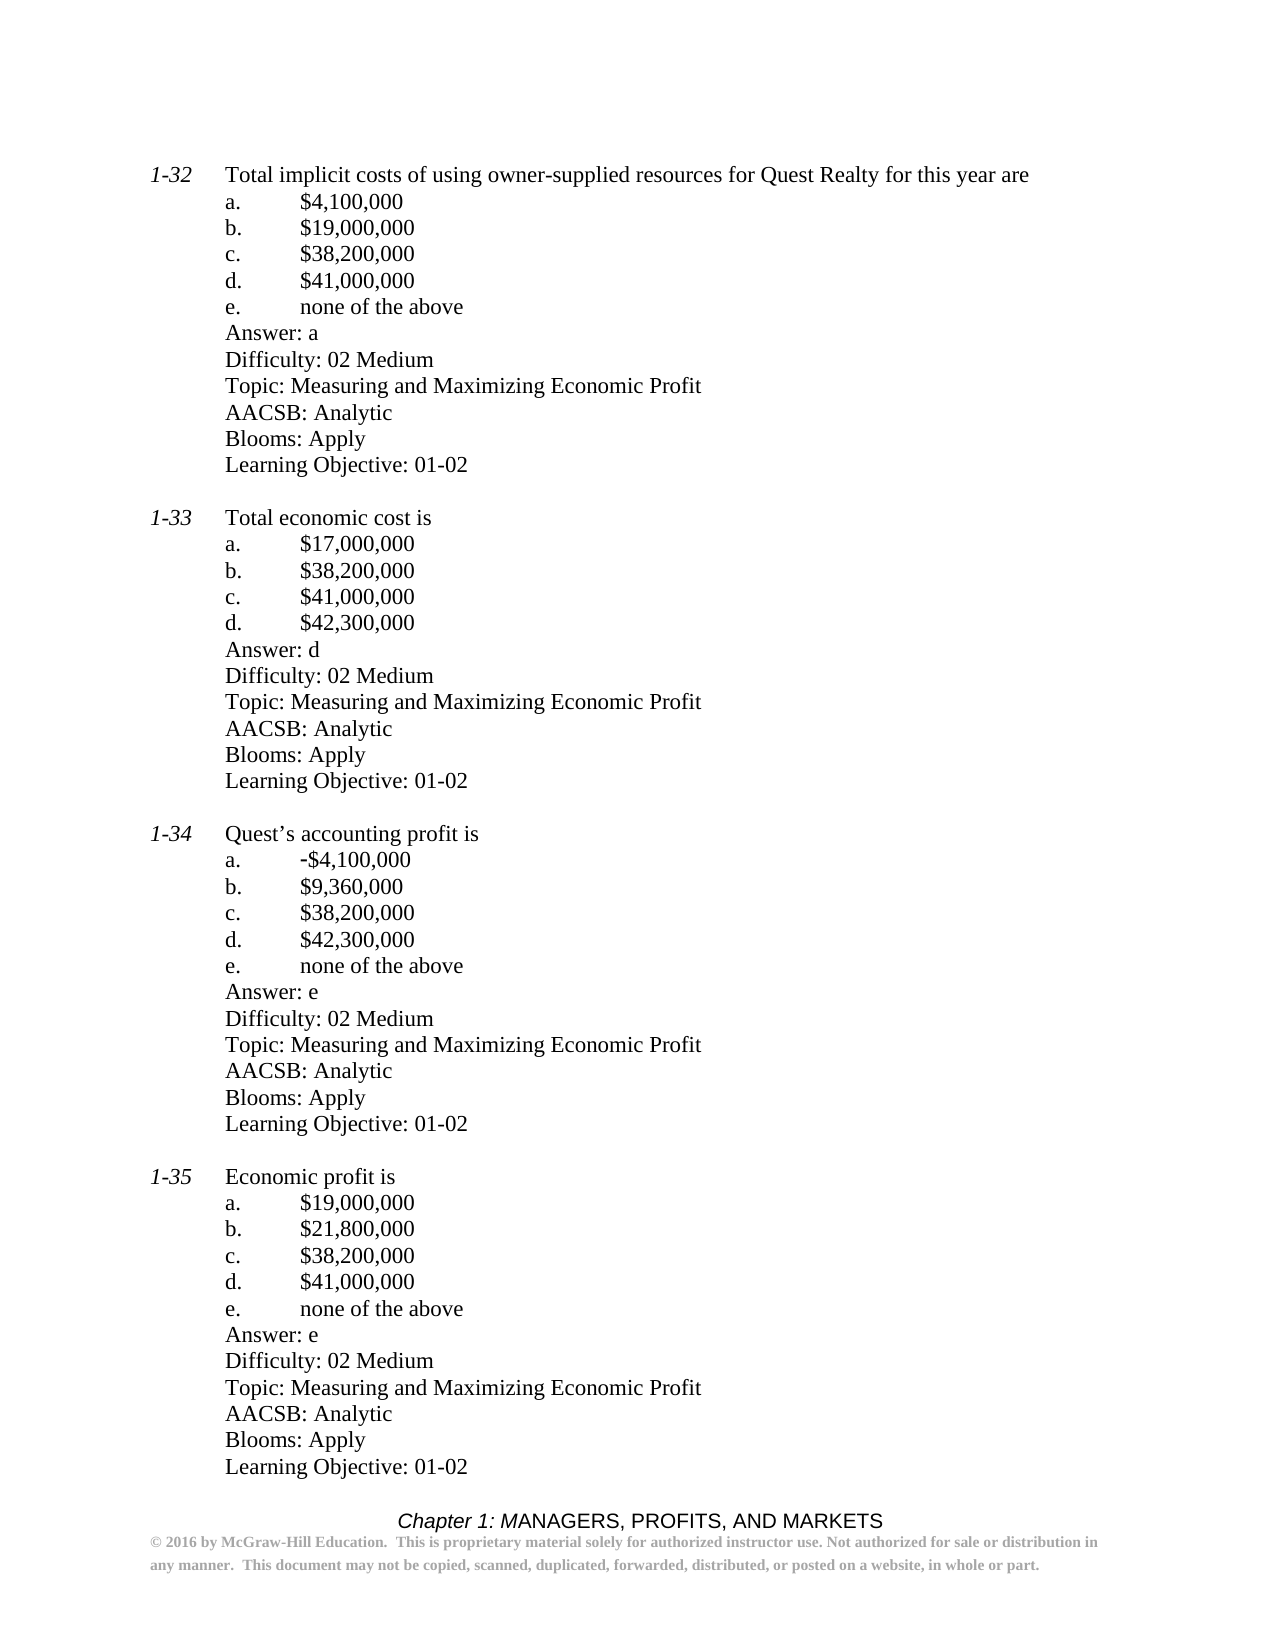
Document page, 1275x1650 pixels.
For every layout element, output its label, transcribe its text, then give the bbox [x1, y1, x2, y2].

text 1-32 Total implicit costs of using owner-supplied resources for Quest Realty for this year are [150, 161, 1200, 188]
list $42,300,000 [150, 926, 1125, 952]
list Learning Objective: 01-02 [225, 1110, 1125, 1136]
list Difficulty: 02 Medium [225, 1347, 1125, 1374]
list none of the above [150, 1294, 1125, 1321]
list Difficulty: 02 Medium [225, 346, 1125, 372]
list $17,000,000 [150, 530, 1125, 557]
list $4,100,000 [150, 188, 1125, 214]
list Answer: e [225, 1321, 1125, 1347]
list AACSB: Analytic [225, 1400, 1125, 1426]
list $38,200,000 [150, 557, 1125, 583]
list Blooms: Apply [225, 1084, 1125, 1110]
list none of the above [150, 952, 1125, 978]
list Difficulty: 02 Medium [225, 1005, 1125, 1031]
list $41,000,000 [150, 267, 1125, 293]
text 1-33 Total economic cost is [150, 504, 1200, 530]
list Blooms: Apply [225, 1426, 1125, 1453]
list $19,000,000 [150, 214, 1125, 240]
list AACSB: Analytic [225, 715, 1125, 741]
list $9,360,000 [150, 873, 1125, 899]
list $41,000,000 [150, 583, 1125, 609]
list Learning Objective: 01-02 [225, 1453, 1125, 1479]
list Difficulty: 02 Medium [225, 662, 1125, 688]
list AACSB: Analytic [225, 1057, 1125, 1084]
list Topic: Measuring and Maximizing Economic Profit [225, 1031, 1125, 1057]
list AACSB: Analytic [225, 398, 1125, 425]
list Answer: e [225, 978, 1125, 1005]
list Topic: Measuring and Maximizing Economic Profit [225, 1374, 1125, 1400]
list Blooms: Apply [225, 741, 1125, 767]
list $42,300,000 [150, 609, 1125, 636]
list $21,800,000 [150, 1216, 1125, 1242]
list Topic: Measuring and Maximizing Economic Profit [225, 372, 1125, 398]
list Topic: Measuring and Maximizing Economic Profit [225, 688, 1125, 715]
list Answer: d [225, 636, 1125, 662]
list $38,200,000 [150, 899, 1125, 926]
list $19,000,000 [150, 1189, 1125, 1216]
list Blooms: Apply [225, 425, 1125, 451]
list Learning Objective: 01-02 [225, 451, 1125, 478]
list none of the above [150, 293, 1125, 319]
list $41,000,000 [150, 1268, 1125, 1294]
text 1-34 Quest’s accounting profit is [150, 820, 1200, 847]
list Learning Objective: 01-02 [225, 767, 1125, 794]
text 1-35 Economic profit is [150, 1163, 1200, 1189]
list $38,200,000 [150, 1242, 1125, 1268]
list $4,100,000 [150, 847, 1125, 873]
list $38,200,000 [150, 240, 1125, 267]
list Answer: a [225, 319, 1125, 346]
